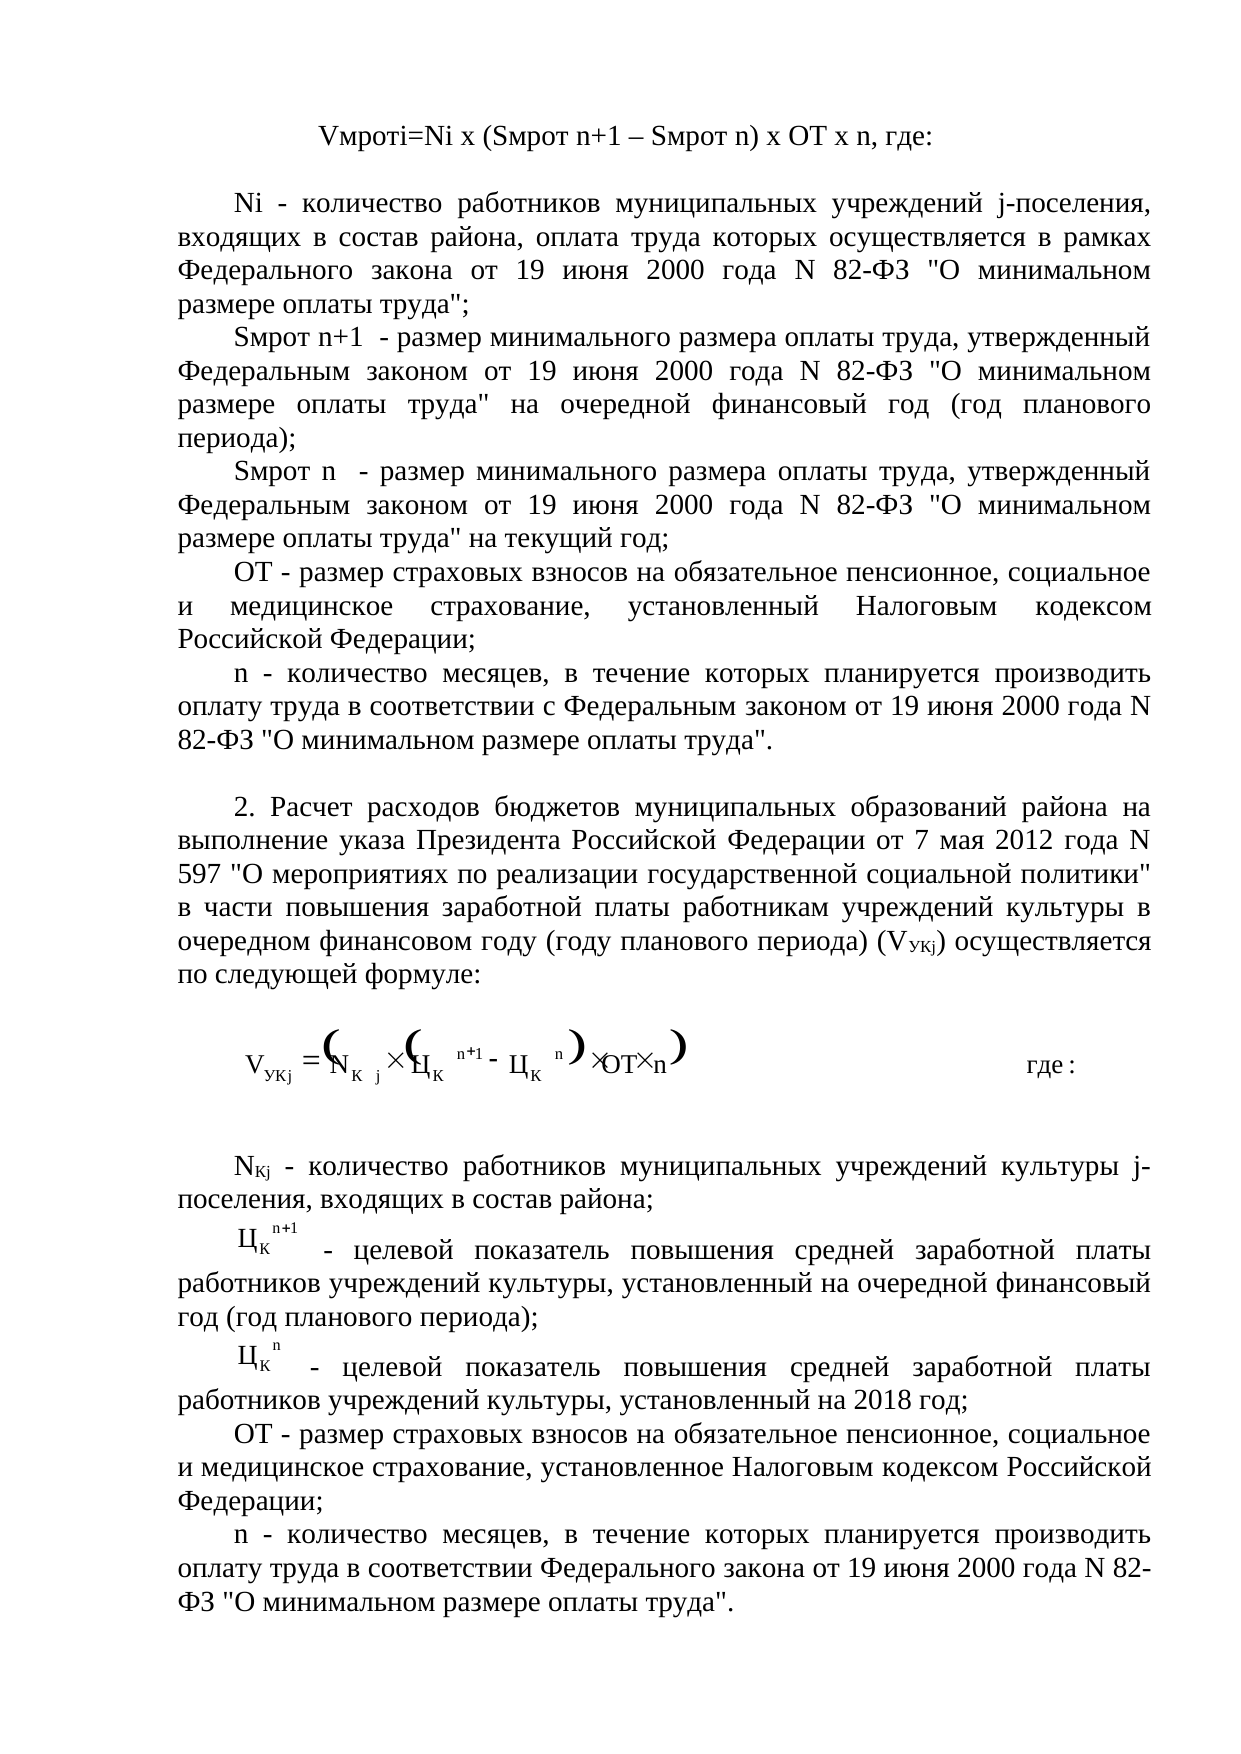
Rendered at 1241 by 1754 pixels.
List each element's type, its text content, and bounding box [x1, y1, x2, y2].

text ОТ - размер страховых взносов на обязательное пенсионное, социальное и медицинское страхование, установленное Налоговым кодексом Российской Федерации; [177, 1416, 1152, 1517]
text - целевой показатель повышения средней заработной платы работников учреждений культуры, установленный на 2018 год; [177, 1332, 1152, 1416]
text - целевой показатель повышения средней заработной платы работников учреждений культуры, установленный на очередной финансовый год (год планового периода); [177, 1215, 1152, 1332]
text Sмрот n+1 - размер минимального размера оплаты труда, утвержденный Федеральным законом от 19 июня 2000 года N 82-ФЗ "О минимальном размере оплаты труда" на очередной финансовый год (год планового периода); [177, 319, 1152, 453]
text n - количество месяцев, в течение которых планируется производить оплату труда в соответствии с Федеральным законом от 19 июня 2000 года N 82-ФЗ "О минимальном размере оплаты труда". [177, 655, 1152, 755]
text n - количество месяцев, в течение которых планируется производить оплату труда в соответствии Федерального закона от 19 июня 2000 года N 82-ФЗ "О минимальном размере оплаты труда". [177, 1517, 1152, 1617]
text Sмрот n - размер минимального размера оплаты труда, утвержденный Федеральным законом от 19 июня 2000 года N 82-ФЗ "О минимальном размере оплаты труда" на текущий год; [177, 453, 1152, 554]
text NКj - количество работников муниципальных учреждений культуры j- поселения, входящих в состав района; [177, 1148, 1152, 1215]
text ОТ - размер страховых взносов на обязательное пенсионное, социальное и медицинское страхование, установленный Налоговым кодексом Российской Федерации; [177, 554, 1152, 655]
text Ni - количество работников муниципальных учреждений j-поселения, входящих в состав района, оплата труда которых осуществляется в рамках Федерального закона от 19 июня 2000 года N 82-ФЗ "О минимальном размере оплаты труда"; [177, 185, 1152, 319]
text 2. Расчет расходов бюджетов муниципальных образований района на выполнение указа Президента Российской Федерации от 7 мая 2012 года N 597 "О мероприятиях по реализации государственной социальной политики" в части повышения заработной платы работникам учреждений культуры в очередном финансовом году (году планового периода) (VУКj) осуществляется по следующей формуле: [177, 789, 1152, 990]
text Vмротi=Ni x (Sмрот n+1 – Sмрот n) x OT x n, где: [318, 118, 1152, 152]
